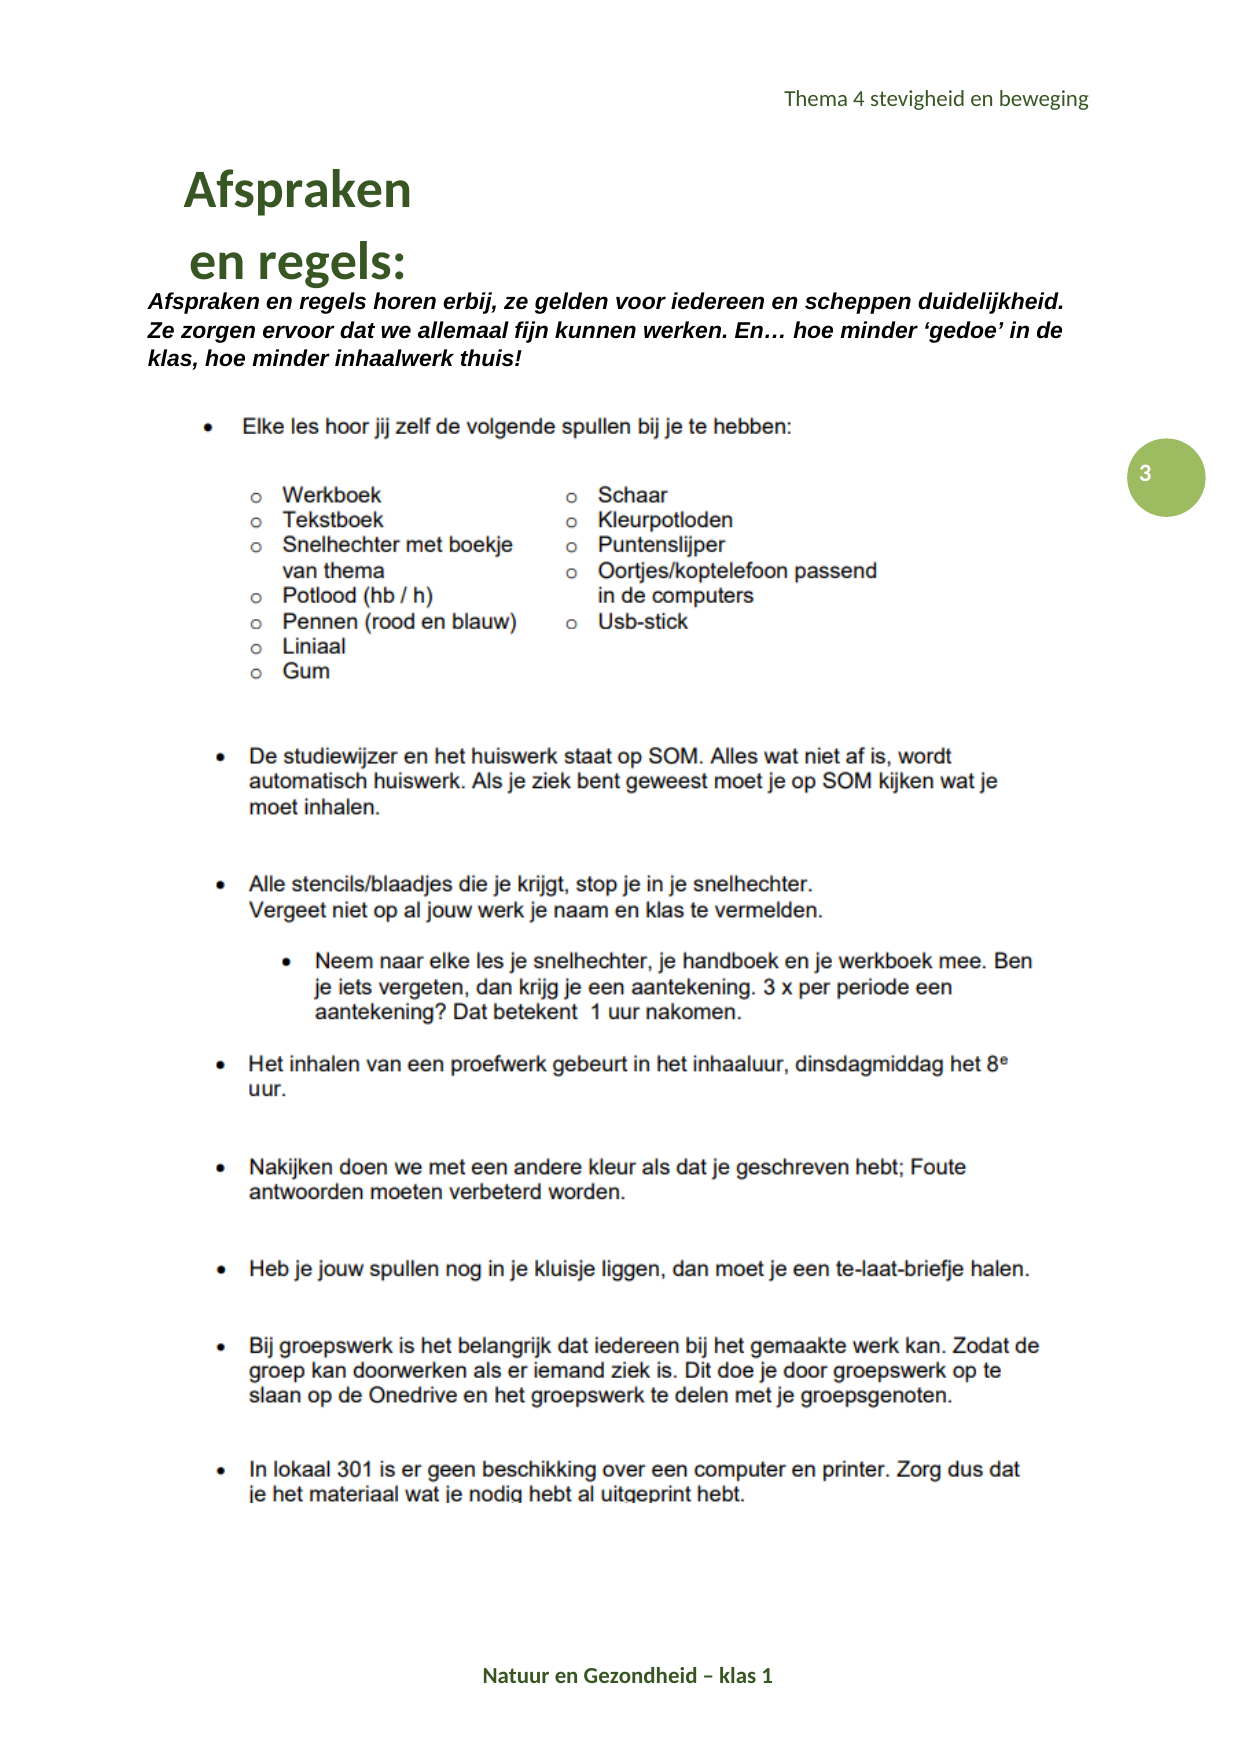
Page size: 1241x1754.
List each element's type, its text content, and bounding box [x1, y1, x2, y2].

text Afspraken en regels horen erbij, ze gelden voor iedereen en scheppen duidelijkheid. Ze zorgen ervoor dat we allemaal fijn kunnen werken. En… hoe minder ‘gedoe’ in de klas, hoe minder inhaalwerk thuis! [148, 288, 1092, 372]
picture [147, 390, 1101, 1503]
